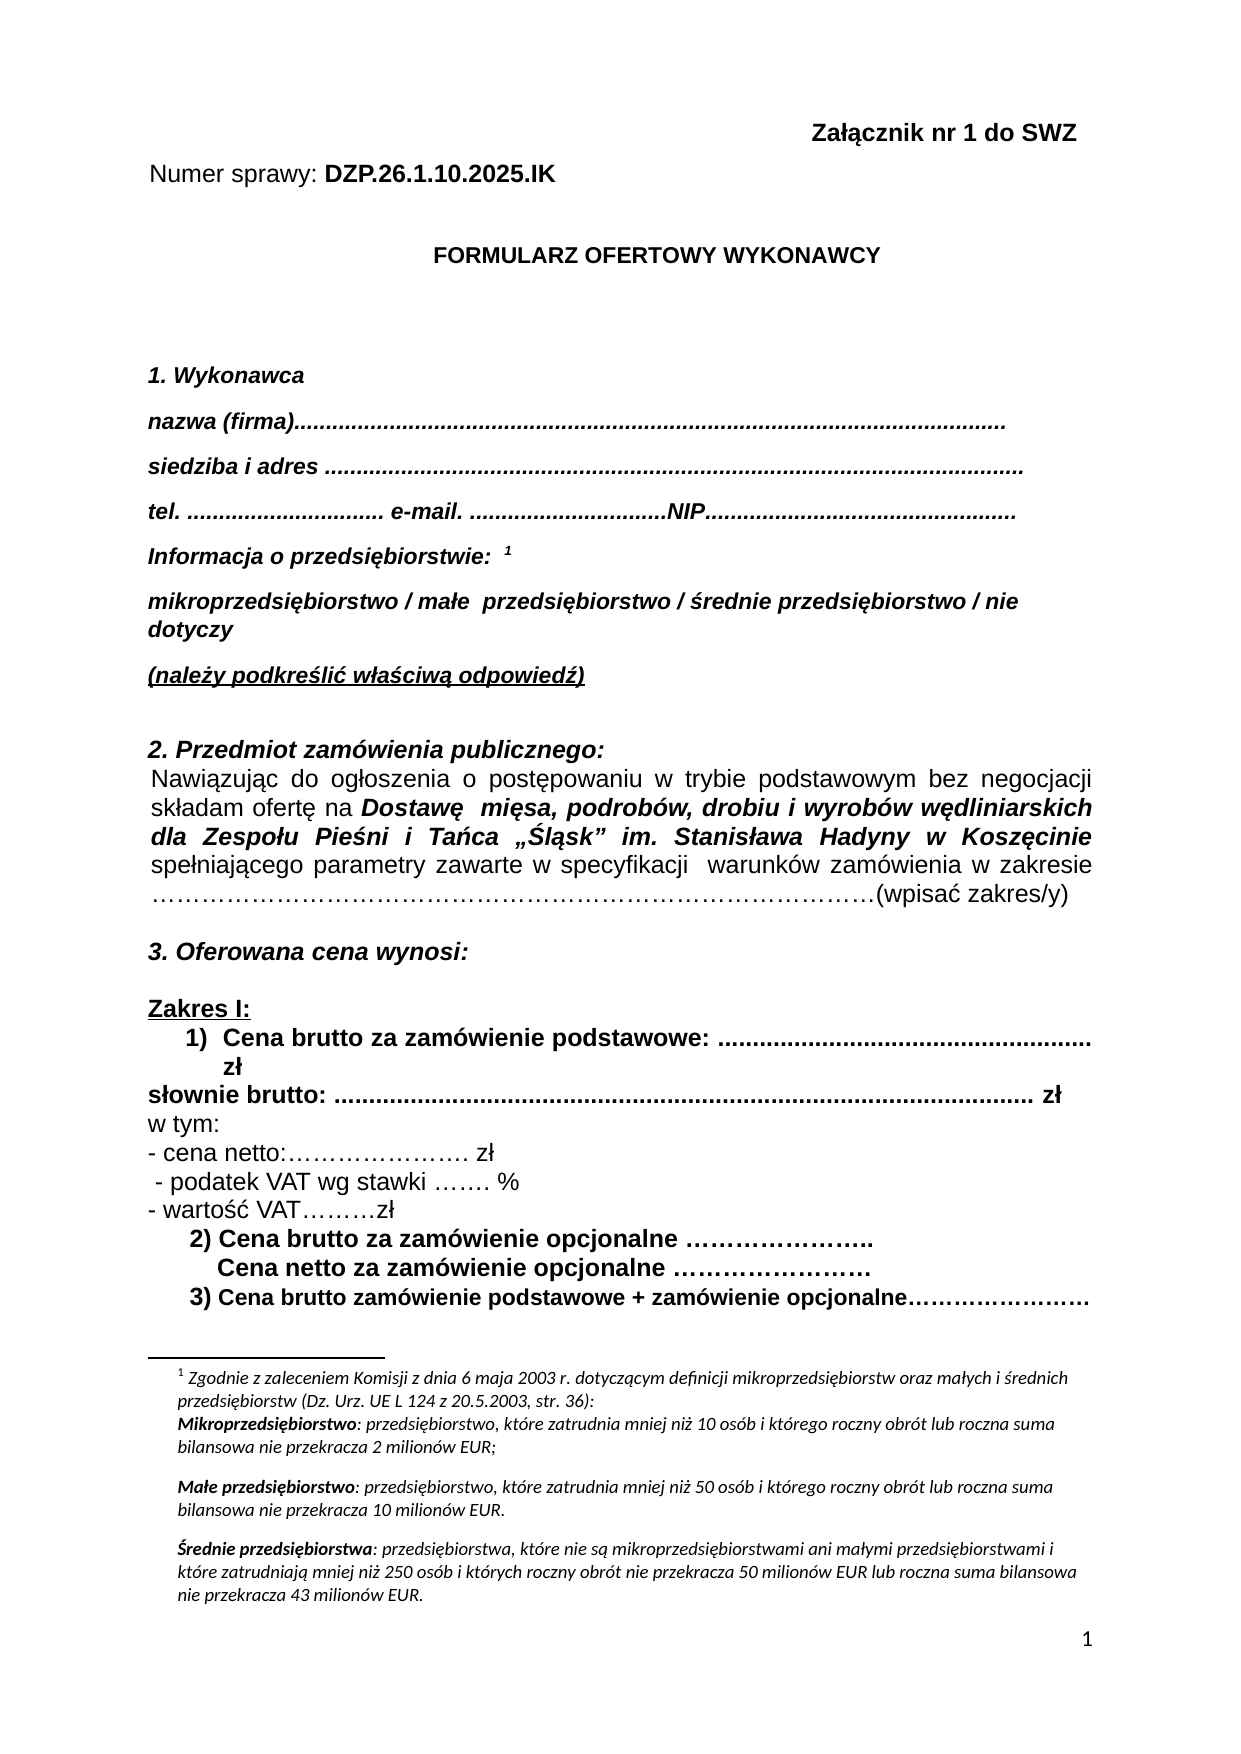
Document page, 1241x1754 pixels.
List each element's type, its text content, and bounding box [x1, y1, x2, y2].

text mikroprzedsiębiorstwo / małe przedsiębiorstwo / średnie przedsiębiorstwo / nie dotyczy [148, 588, 1093, 643]
text tel. ............................... e-mail. ...............................NIP................................................. [148, 498, 1093, 524]
text słownie brutto: ..................................................................................................... zł [148, 1080, 1093, 1109]
text Numer sprawy: DZP.26.1.10.2025.IK [149, 159, 1093, 188]
text - cena netto:…………………. zł [148, 1138, 1093, 1167]
text nazwa (firma)................................................................................................................ [148, 408, 1093, 434]
text 3. Oferowana cena wynosi: [148, 937, 1093, 965]
text - wartość VAT………zł [148, 1195, 1093, 1224]
text - podatek VAT wg stawki ……. % [148, 1167, 1093, 1195]
text Zakres I: [148, 994, 1093, 1023]
text Nawiązując do ogłoszenia o postępowaniu w trybie podstawowym bez negocjacji składam ofertę na Dostawę mięsa, podrobów, drobiu i wyrobów wędliniarskich dla Zespołu Pieśni i Tańca „Śląsk” im. Stanisława Hadyny w Koszęcinie spełniającego parametry zawarte w specyfikacji warunków zamówienia w zakresie ……………………………………………………………………………(wpisać zakres/y) [151, 764, 1093, 908]
text Załącznik nr 1 do SWZ [148, 118, 1093, 147]
list Cena brutto za zamówienie podstawowe: ...................................................... zł [185, 1023, 1093, 1080]
text Cena netto za zamówienie opcjonalne …………………… [148, 1253, 1093, 1282]
text siedziba i adres .............................................................................................................. [148, 453, 1093, 479]
text w tym: [148, 1109, 1093, 1138]
text 2) Cena brutto za zamówienie opcjonalne ………………….. [148, 1224, 1093, 1253]
text 2. Przedmiot zamówienia publicznego: [148, 735, 1093, 764]
text 1. Wykonawca [148, 362, 1093, 389]
text (należy podkreślić właściwą odpowiedź) [148, 662, 1093, 688]
text FORMULARZ OFERTOWY WYKONAWCY [148, 242, 1093, 298]
text Informacja o przedsiębiorstwie: [148, 543, 1093, 569]
text 3) Cena brutto zamówienie podstawowe + zamówienie opcjonalne…………………… [148, 1282, 1093, 1310]
